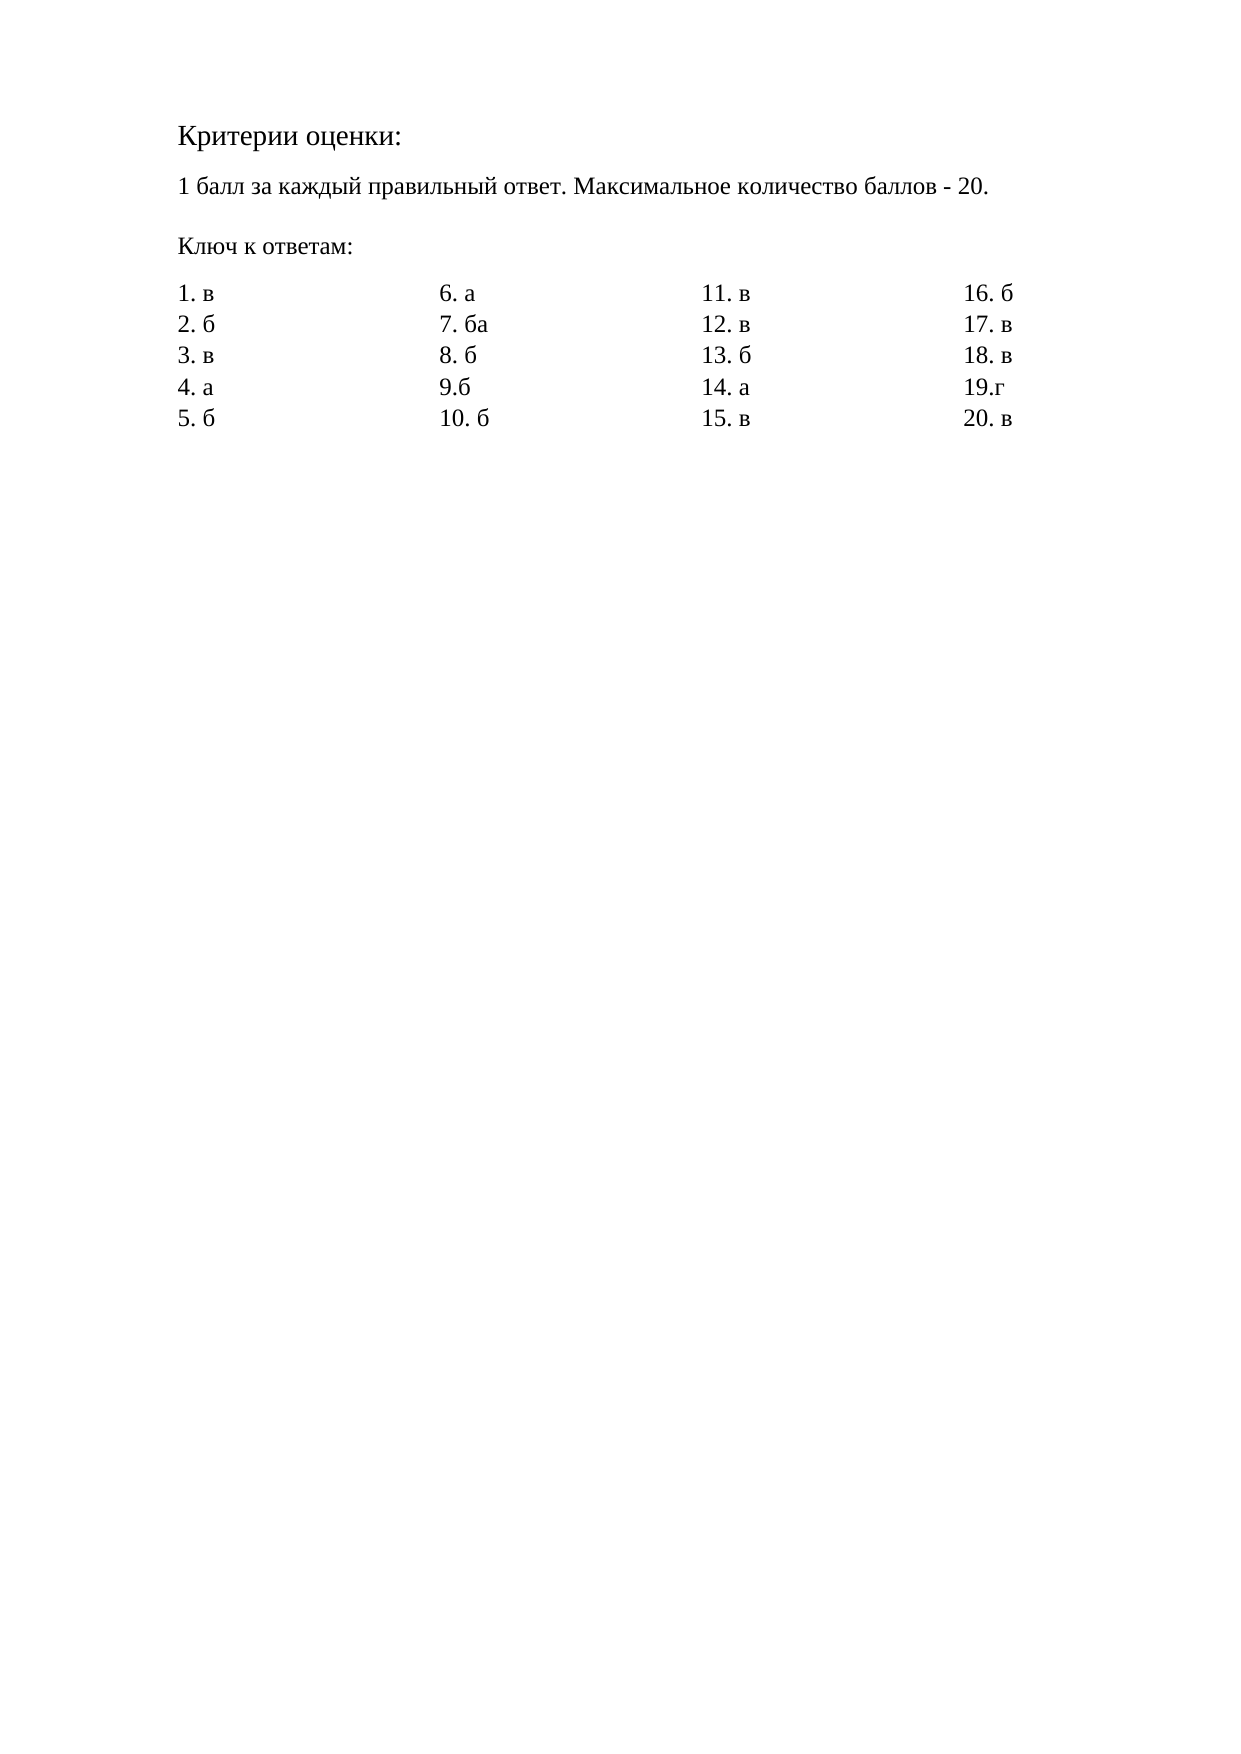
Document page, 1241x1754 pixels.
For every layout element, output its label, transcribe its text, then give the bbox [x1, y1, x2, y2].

text 1 балл за каждый правильный ответ. Максимальное количество баллов - 20. [177, 171, 1152, 200]
text Критерии оценки: [177, 118, 1152, 152]
text 11. в 12. в 13. б 14. а 15. в 16. б 17. в 18. в 19.г 20. в [963, 278, 1152, 431]
text 1. в 2. б 3. в 4. а 5. б 6. а 7. ба 8. б 9.б 10. б [439, 278, 627, 431]
text 11. в 12. в 13. б 14. а 15. в 16. б 17. в 18. в 19.г 20. в [701, 278, 889, 431]
text 1. в 2. б 3. в 4. а 5. б 6. а 7. ба 8. б 9.б 10. б [177, 278, 365, 431]
text Ключ к ответам: [177, 200, 1152, 259]
